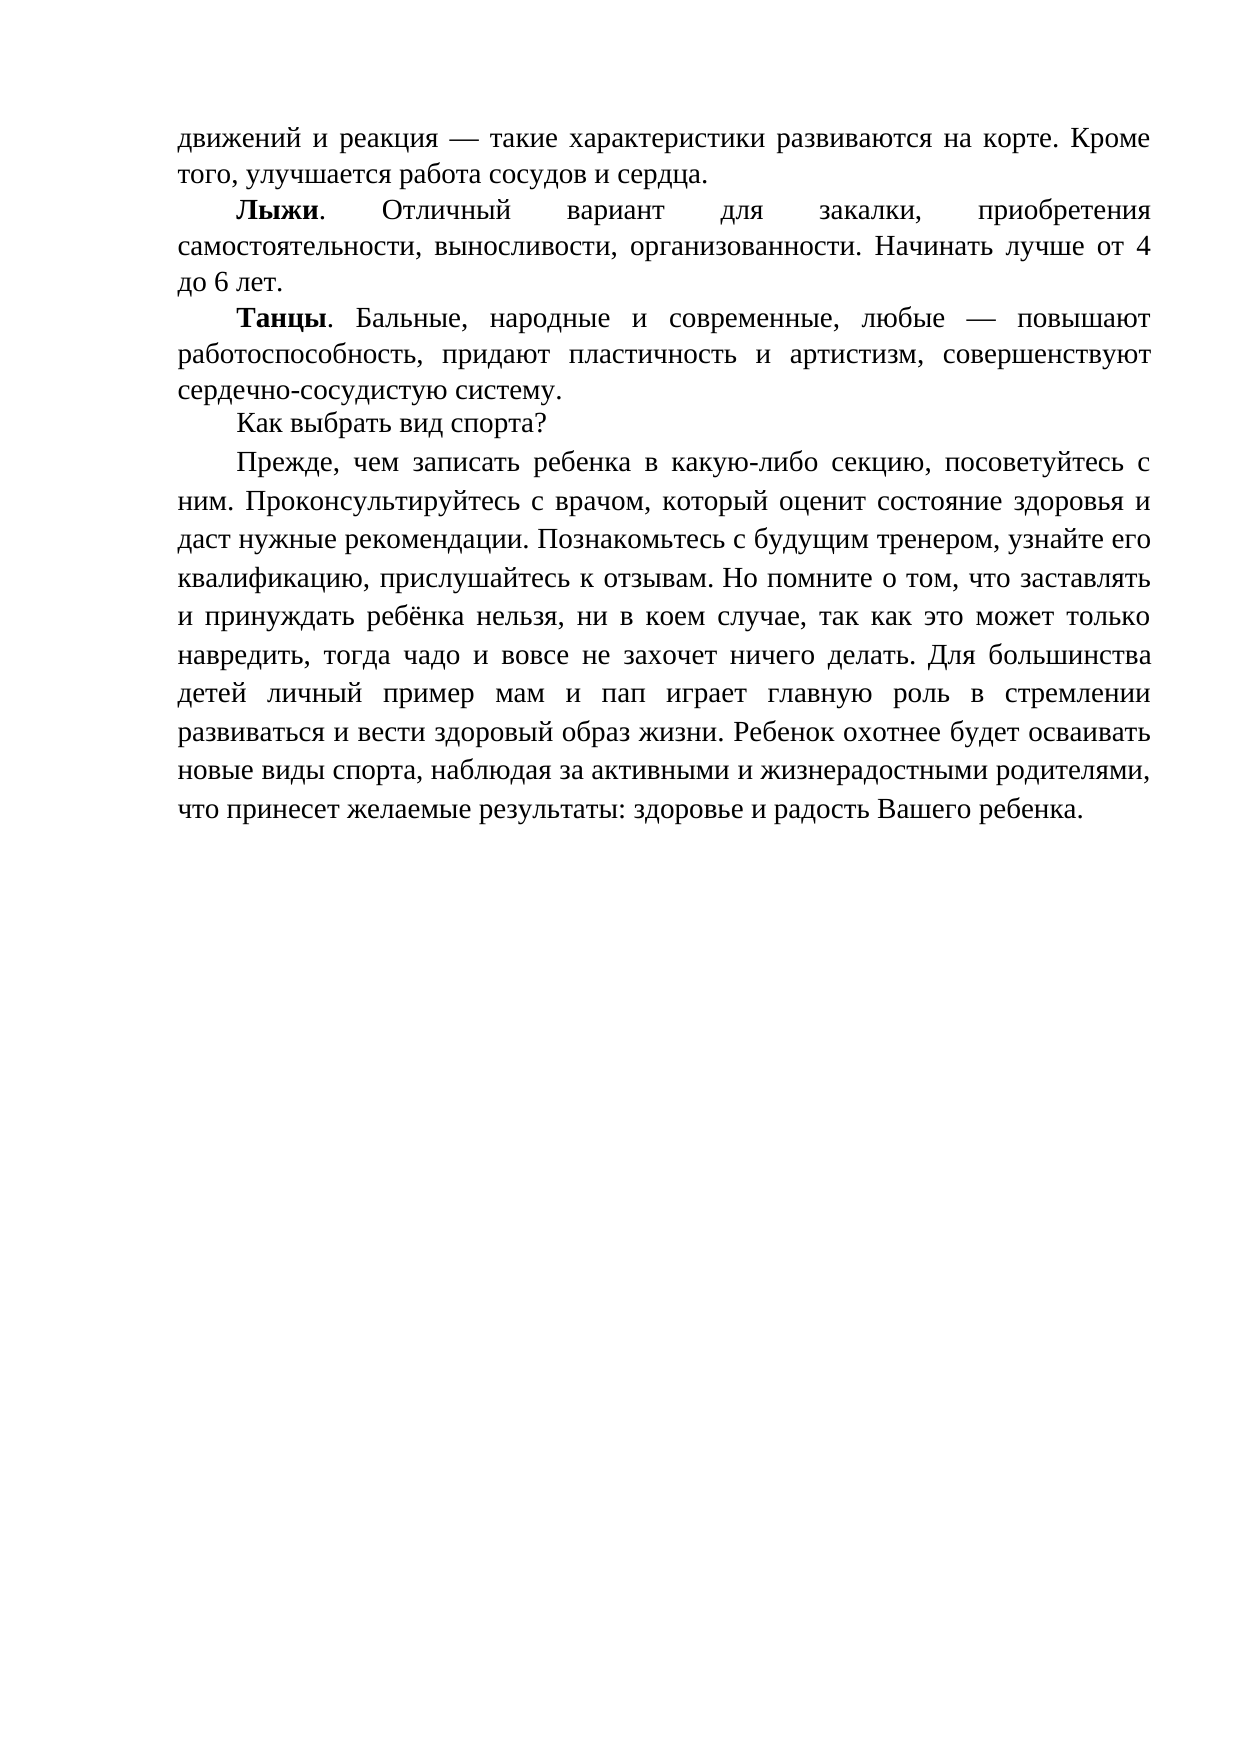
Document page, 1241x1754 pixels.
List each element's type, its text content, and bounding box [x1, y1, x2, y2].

text Танцы. Бальные, народные и современные, любые — повышают работоспособность, придают пластичность и артистизм, совершенствуют сердечно-сосудистую систему. [177, 298, 1152, 406]
text Лыжи. Отличный вариант для закалки, приобретения самостоятельности, выносливости, организованности. Начинать лучше от 4 до 6 лет. [177, 190, 1152, 298]
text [177, 118, 1152, 190]
text Прежде, чем записать ребенка в какую-либо секцию, посоветуйтесь с ним. Проконсультируйтесь с врачом, который оценит состояние здоровья и даст нужные рекомендации. Познакомьтесь с будущим тренером, узнайте его квалификацию, прислушайтесь к отзывам. Но помните о том, что заставлять и принуждать ребёнка нельзя, ни в коем случае, так как это может только навредить, тогда чадо и вовсе не захочет ничего делать. Для большинства детей личный пример мам и пап играет главную роль в стремлении развиваться и вести здоровый образ жизни. Ребенок охотнее будет осваивать новые виды спорта, наблюдая за активными и жизнерадостными родителями, что принесет желаемые результаты: здоровье и радость Вашего ребенка. [177, 444, 1152, 824]
text Как выбрать вид спорта? [177, 406, 1152, 439]
